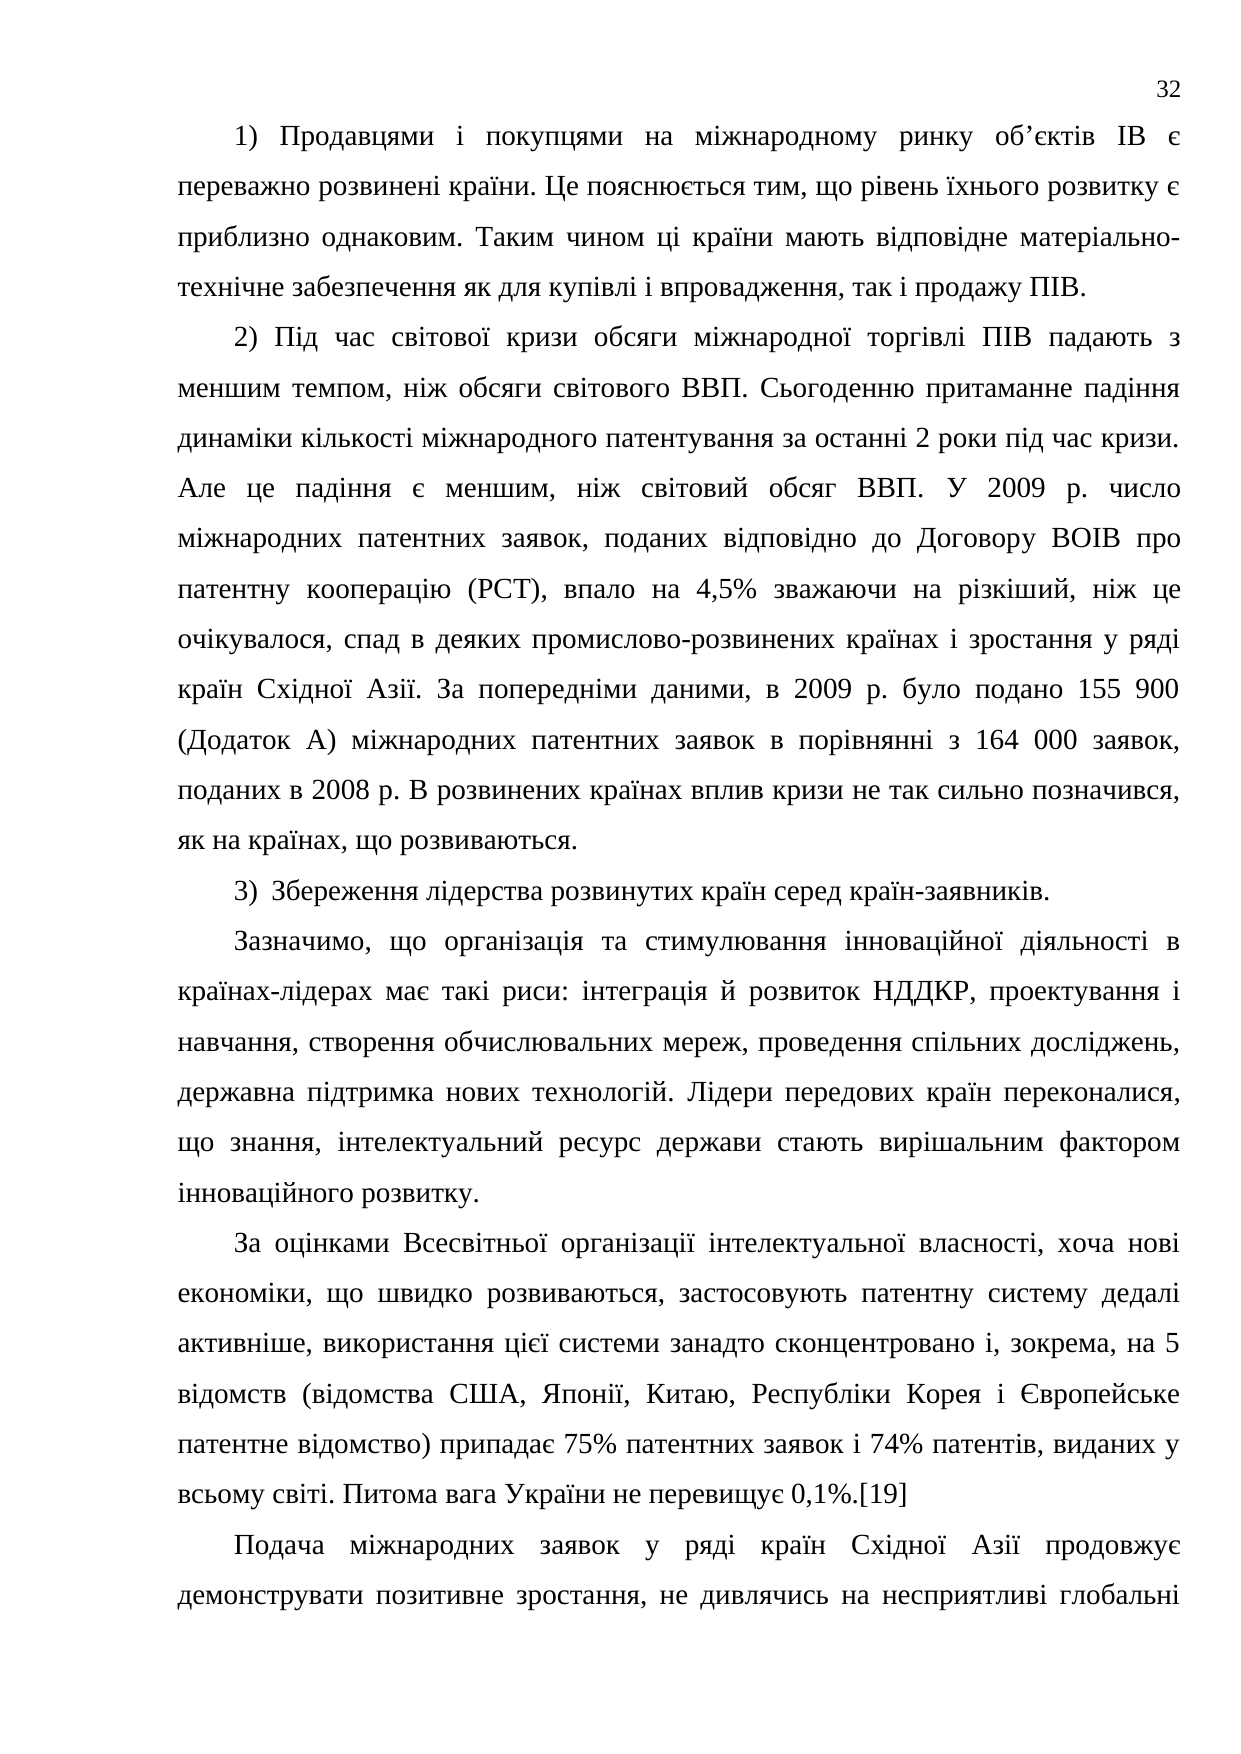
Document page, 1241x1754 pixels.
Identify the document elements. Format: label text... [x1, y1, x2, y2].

list Збереження лідерства розвинутих країн серед країн-заявників. [233, 873, 1181, 906]
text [177, 1527, 1181, 1611]
text 1) Продавцями і покупцями на міжнародному ринку об’єктів ІВ є переважно розвинені країни. Це пояснюється тим, що рівень їхнього розвитку є приблизно однаковим. Таким чином ці країни мають відповідне матеріально- технічне забезпечення як для купівлі і впровадження, так і продажу ПІВ. [177, 118, 1181, 303]
text За оцінками Всесвітньої організації інтелектуальної власності, хоча нові економіки, що швидко розвиваються, застосовують патентну систему дедалі активніше, використання цієї системи занадто сконцентровано і, зокрема, на 5 відомств (відомства США, Японії, Китаю, Республіки Корея і Європейське патентне відомство) припадає 75% патентних заявок і 74% патентів, виданих у всьому світі. Питома вага України не перевищує 0,1%.[19] [177, 1225, 1181, 1510]
text 2) Під час світової кризи обсяги міжнародної торгівлі ПІВ падають з меншим темпом, ніж обсяги світового ВВП. Сьогоденню притаманне падіння динаміки кількості міжнародного патентування за останні 2 роки під час кризи. Але це падіння є меншим, ніж світовий обсяг ВВП. У 2009 р. число міжнародних патентних заявок, поданих відповідно до Договору ВОІВ про патентну кооперацію (РСТ), впало на 4,5% зважаючи на різкіший, ніж це очікувалося, спад в деяких промислово-розвинених країнах і зростання у ряді країн Східної Азії. За попередніми даними, в 2009 р. було подано 155 900 (Додаток А) міжнародних патентних заявок в порівнянні з 164 000 заявок, поданих в 2008 р. В розвинених країнах вплив кризи не так сильно позначився, як на країнах, що розвиваються. [177, 319, 1181, 856]
text Зазначимо, що організація та стимулювання інноваційної діяльності в країнах-лідерах має такі риси: інтеграція й розвиток НДДКР, проектування і навчання, створення обчислювальних мереж, проведення спільних досліджень, державна підтримка нових технологій. Лідери передових країн переконалися, що знання, інтелектуальний ресурс держави стають вирішальним фактором інноваційного розвитку. [177, 923, 1181, 1208]
